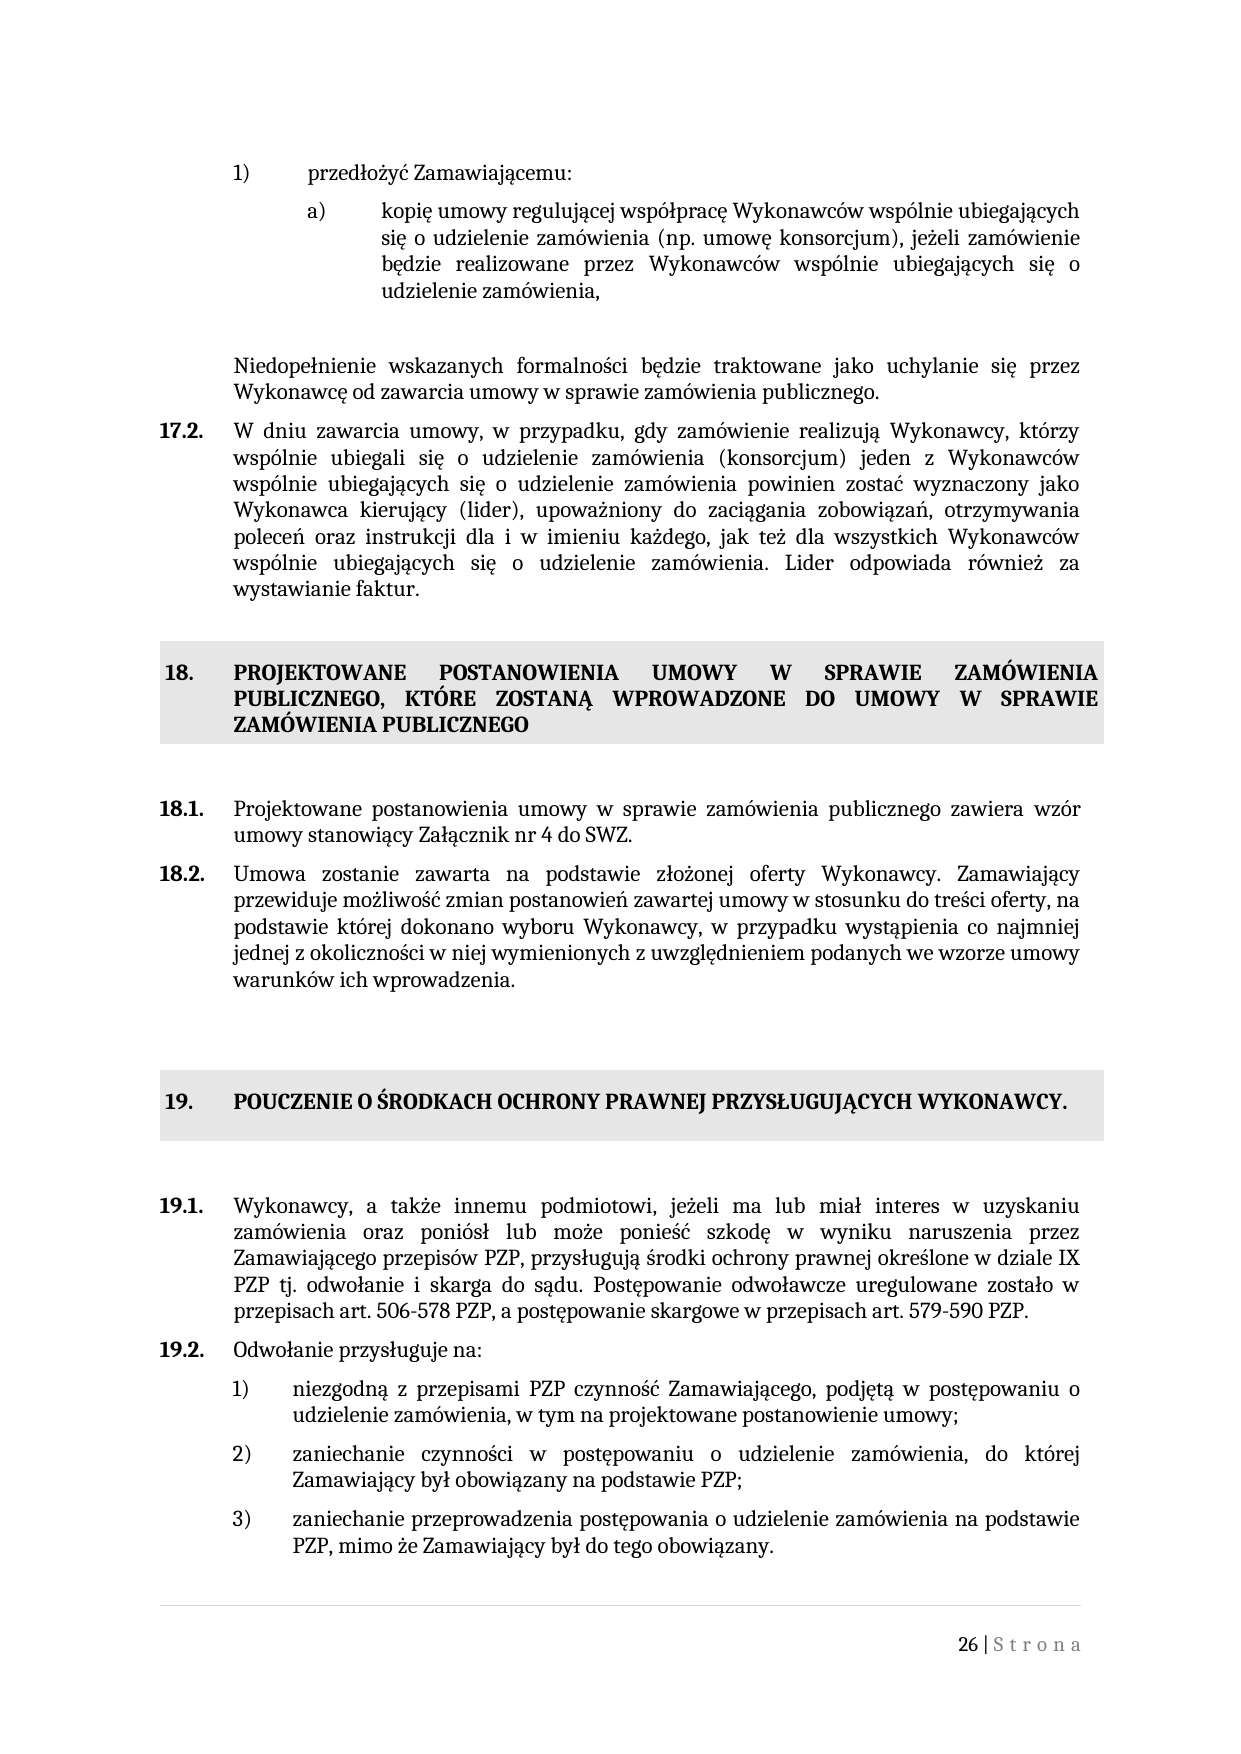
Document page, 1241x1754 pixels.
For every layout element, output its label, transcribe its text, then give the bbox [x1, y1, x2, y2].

text 19.1. Wykonawcy, a także innemu podmiotowi, jeżeli ma lub miał interes w uzyskaniu zamówienia oraz poniósł lub może ponieść szkodę w wyniku naruszenia przez Zamawiającego przepisów PZP, przysługują środki ochrony prawnej określone w dziale IX PZP tj. odwołanie i skarga do sądu. Postępowanie odwoławcze uregulowane zostało w przepisach art. 506-578 PZP, a postępowanie skargowe w przepisach art. 579-590 PZP. [159, 1192, 1081, 1324]
text 19.2. Odwołanie przysługuje na: [159, 1337, 1081, 1363]
list niezgodną z przepisami PZP czynność Zamawiającego, podjętą w postępowaniu o udzielenie zamówienia, w tym na projektowane postanowienie umowy; [232, 1376, 1081, 1428]
text 3) zaniechanie przeprowadzenia postępowania o udzielenie zamówienia na podstawie PZP, mimo że Zamawiający był do tego obowiązany. [232, 1506, 1081, 1559]
text a) kopię umowy regulującej współpracę Wykonawców wspólnie ubiegających się o udzielenie zamówienia (np. umowę konsorcjum), jeżeli zamówienie będzie realizowane przez Wykonawców wspólnie ubiegających się o udzielenie zamówienia, [307, 198, 1081, 304]
text 17.2. W dniu zawarcia umowy, w przypadku, gdy zamówienie realizują Wykonawcy, którzy wspólnie ubiegali się o udzielenie zamówienia (konsorcjum) jeden z Wykonawców wspólnie ubiegających się o udzielenie zamówienia powinien zostać wyznaczony jako Wykonawca kierujący (lider), upoważniony do zaciągania zobowiązań, otrzymywania poleceń oraz instrukcji dla i w imieniu każdego, jak też dla wszystkich Wykonawców wspólnie ubiegających się o udzielenie zamówienia. Lider odpowiada również za wystawianie faktur. [159, 418, 1081, 602]
table_header 19. POUCZENIE O ŚRODKACH OCHRONY PRAWNEJ PRZYSŁUGUJĄCYCH WYKONAWCY. [160, 1070, 1104, 1141]
text 18.1. Projektowane postanowienia umowy w sprawie zamówienia publicznego zawiera wzór umowy stanowiący Załącznik nr 4 do SWZ. [159, 796, 1081, 848]
table_header 18. PROJEKTOWANE POSTANOWIENIA UMOWY W SPRAWIE ZAMÓWIENIA PUBLICZNEGO, KTÓRE ZOSTANĄ WPROWADZONE DO UMOWY W SPRAWIE ZAMÓWIENIA PUBLICZNEGO [160, 641, 1104, 744]
text 1) przedłożyć Zamawiającemu: [233, 159, 1081, 186]
text 18.2. Umowa zostanie zawarta na podstawie złożonej oferty Wykonawcy. Zamawiający przewiduje możliwość zmian postanowień zawartej umowy w stosunku do treści oferty, na podstawie której dokonano wyboru Wykonawcy, w przypadku wystąpienia co najmniej jednej z okoliczności w niej wymienionych z uwzględnieniem podanych we wzorze umowy warunków ich wprowadzenia. [159, 861, 1081, 993]
list zaniechanie czynności w postępowaniu o udzielenie zamówienia, do której Zamawiający był obowiązany na podstawie PZP; [232, 1441, 1081, 1493]
text Niedopełnienie wskazanych formalności będzie traktowane jako uchylanie się przez Wykonawcę od zawarcia umowy w sprawie zamówienia publicznego. [233, 353, 1081, 406]
